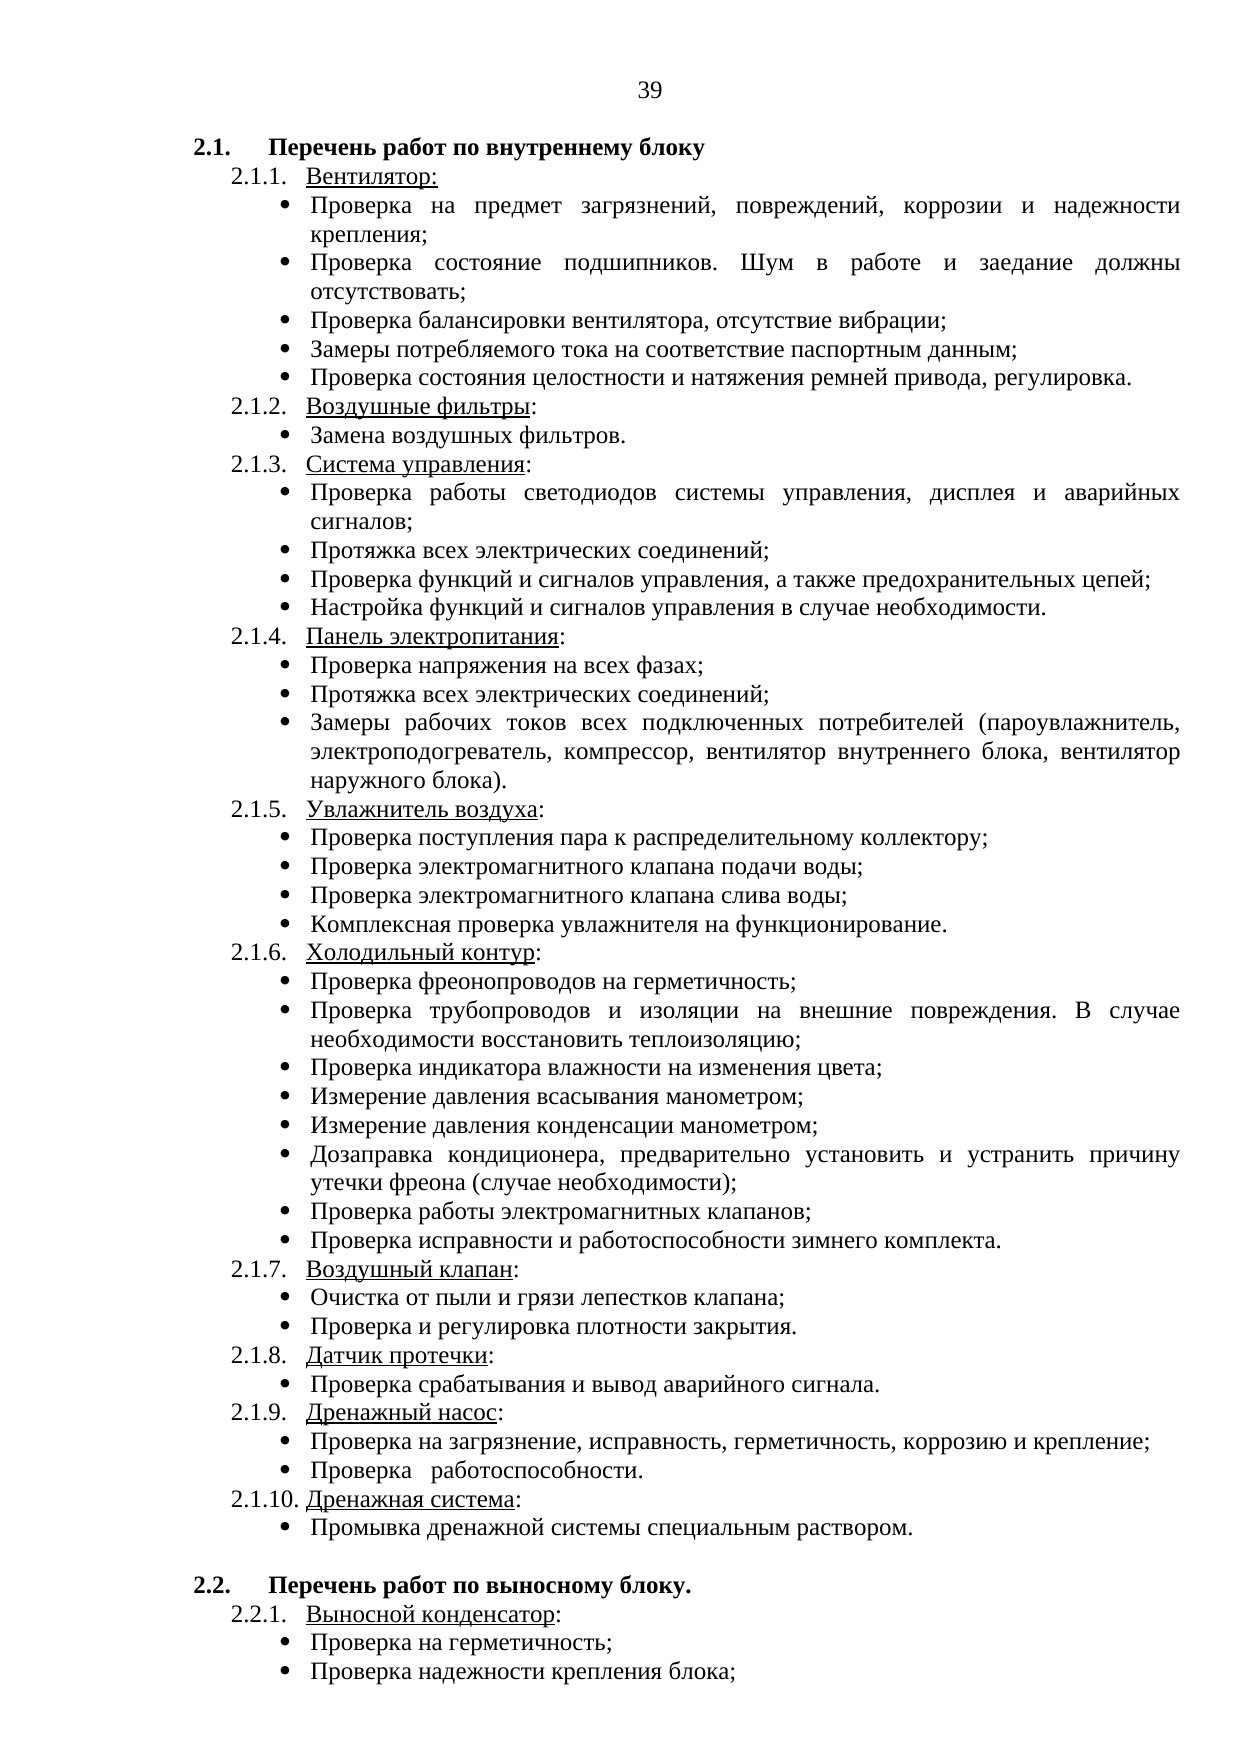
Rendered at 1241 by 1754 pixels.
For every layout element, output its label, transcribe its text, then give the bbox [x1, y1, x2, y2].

list Проверка на герметичность; [281, 1627, 1181, 1656]
list Проверка исправности и работоспособности зимнего комплекта. [281, 1225, 1181, 1254]
list Датчик протечки: [231, 1340, 1181, 1369]
list Вентилятор: [231, 161, 1181, 190]
list Проверка фреонопроводов на герметичность; [281, 966, 1181, 995]
list Замеры рабочих токов всех подключенных потребителей (пароувлажнитель, электроподогреватель, компрессор, вентилятор внутреннего блока, вентилятор наружного блока). [281, 707, 1181, 794]
list Панель электропитания: [231, 621, 1181, 650]
list Проверка надежности крепления блока; [281, 1656, 1181, 1685]
list Проверка на предмет загрязнений, повреждений, коррозии и надежности крепления; [281, 190, 1181, 247]
list Проверка электромагнитного клапана слива воды; [281, 880, 1181, 909]
list Проверка работоспособности. [281, 1455, 1181, 1484]
list Проверка функций и сигналов управления, а также предохранительных цепей; [281, 564, 1181, 592]
list Дренажный насос: [231, 1397, 1181, 1426]
list Комплексная проверка увлажнителя на функционирование. [281, 909, 1181, 937]
list Проверка напряжения на всех фазах; [281, 650, 1181, 679]
list Замеры потребляемого тока на соответствие паспортным данным; [281, 334, 1181, 362]
list Проверка срабатывания и вывод аварийного сигнала. [281, 1369, 1181, 1397]
list Промывка дренажной системы специальным раствором. [281, 1512, 1181, 1541]
list Проверка балансировки вентилятора, отсутствие вибрации; [281, 305, 1181, 334]
list Проверка на загрязнение, исправность, герметичность, коррозию и крепление; [281, 1426, 1181, 1455]
list Проверка индикатора влажности на изменения цвета; [281, 1052, 1181, 1081]
list Протяжка всех электрических соединений; [281, 679, 1181, 707]
list Настройка функций и сигналов управления в случае необходимости. [281, 592, 1181, 621]
list Проверка и регулировка плотности закрытия. [281, 1311, 1181, 1340]
list Замена воздушных фильтров. [281, 420, 1181, 449]
list Перечень работ по выносному блоку. [193, 1570, 1181, 1599]
list Проверка электромагнитного клапана подачи воды; [281, 851, 1181, 880]
list Измерение давления конденсации манометром; [281, 1110, 1181, 1139]
list Воздушные фильтры: [231, 391, 1181, 420]
list Очистка от пыли и грязи лепестков клапана; [281, 1282, 1181, 1311]
list Проверка работы светодиодов системы управления, дисплея и аварийных сигналов; [281, 477, 1181, 535]
list Воздушный клапан: [231, 1254, 1181, 1282]
list Система управления: [231, 449, 1181, 477]
list Холодильный контур: [231, 937, 1181, 966]
list Дозаправка кондиционера, предварительно установить и устранить причину утечки фреона (случае необходимости); [281, 1139, 1181, 1196]
list Протяжка всех электрических соединений; [281, 535, 1181, 564]
list Измерение давления всасывания манометром; [281, 1081, 1181, 1110]
list Выносной конденсатор: [231, 1599, 1181, 1627]
list Проверка состояние подшипников. Шум в работе и заедание должны отсутствовать; [281, 247, 1181, 305]
list Проверка работы электромагнитных клапанов; [281, 1196, 1181, 1225]
list Проверка поступления пара к распределительному коллектору; [281, 822, 1181, 851]
list Увлажнитель воздуха: [231, 794, 1181, 822]
list Перечень работ по внутреннему блоку [193, 132, 1181, 161]
list Дренажная система: [231, 1484, 1181, 1512]
list Проверка трубопроводов и изоляции на внешние повреждения. В случае необходимости восстановить теплоизоляцию; [281, 995, 1181, 1052]
list Проверка состояния целостности и натяжения ремней привода, регулировка. [281, 362, 1181, 391]
